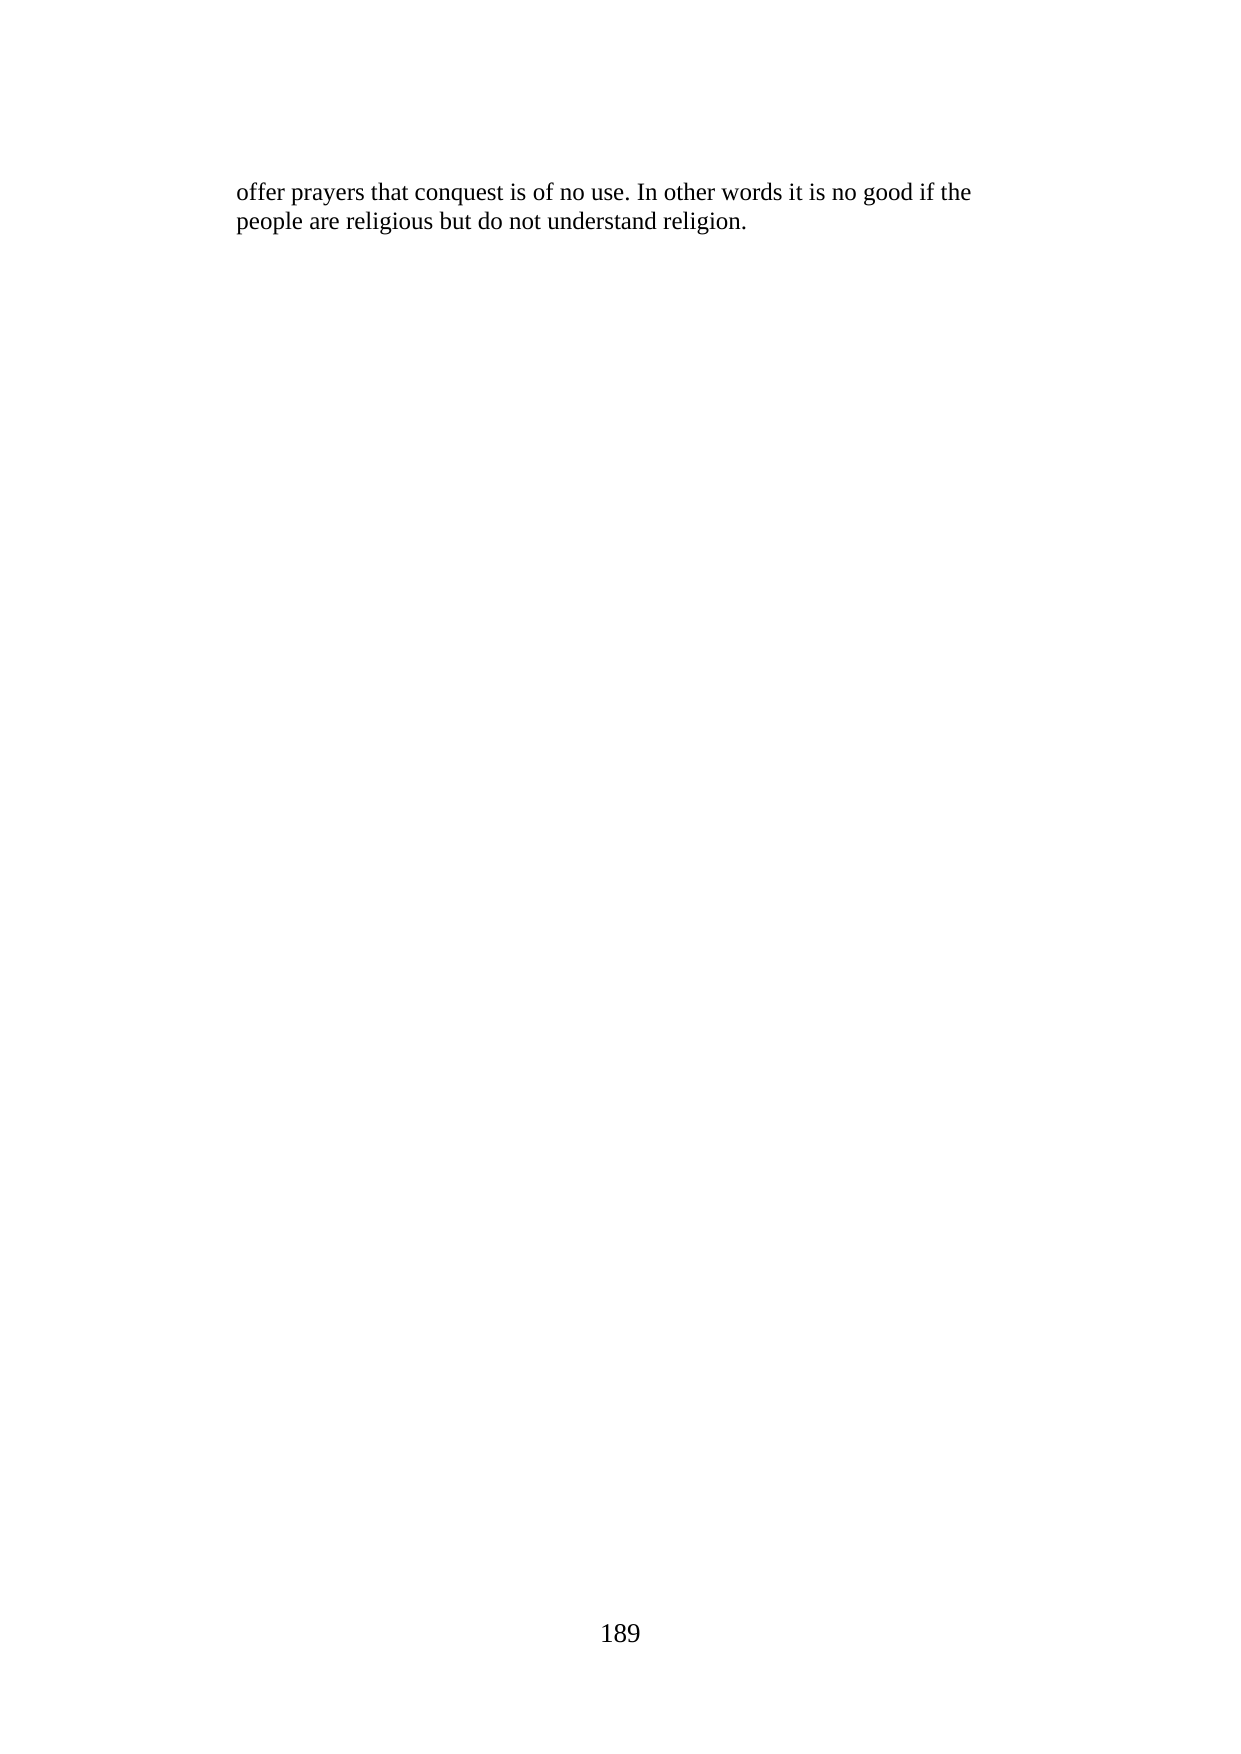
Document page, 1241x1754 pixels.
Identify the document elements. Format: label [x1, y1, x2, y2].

text [236, 177, 1004, 235]
